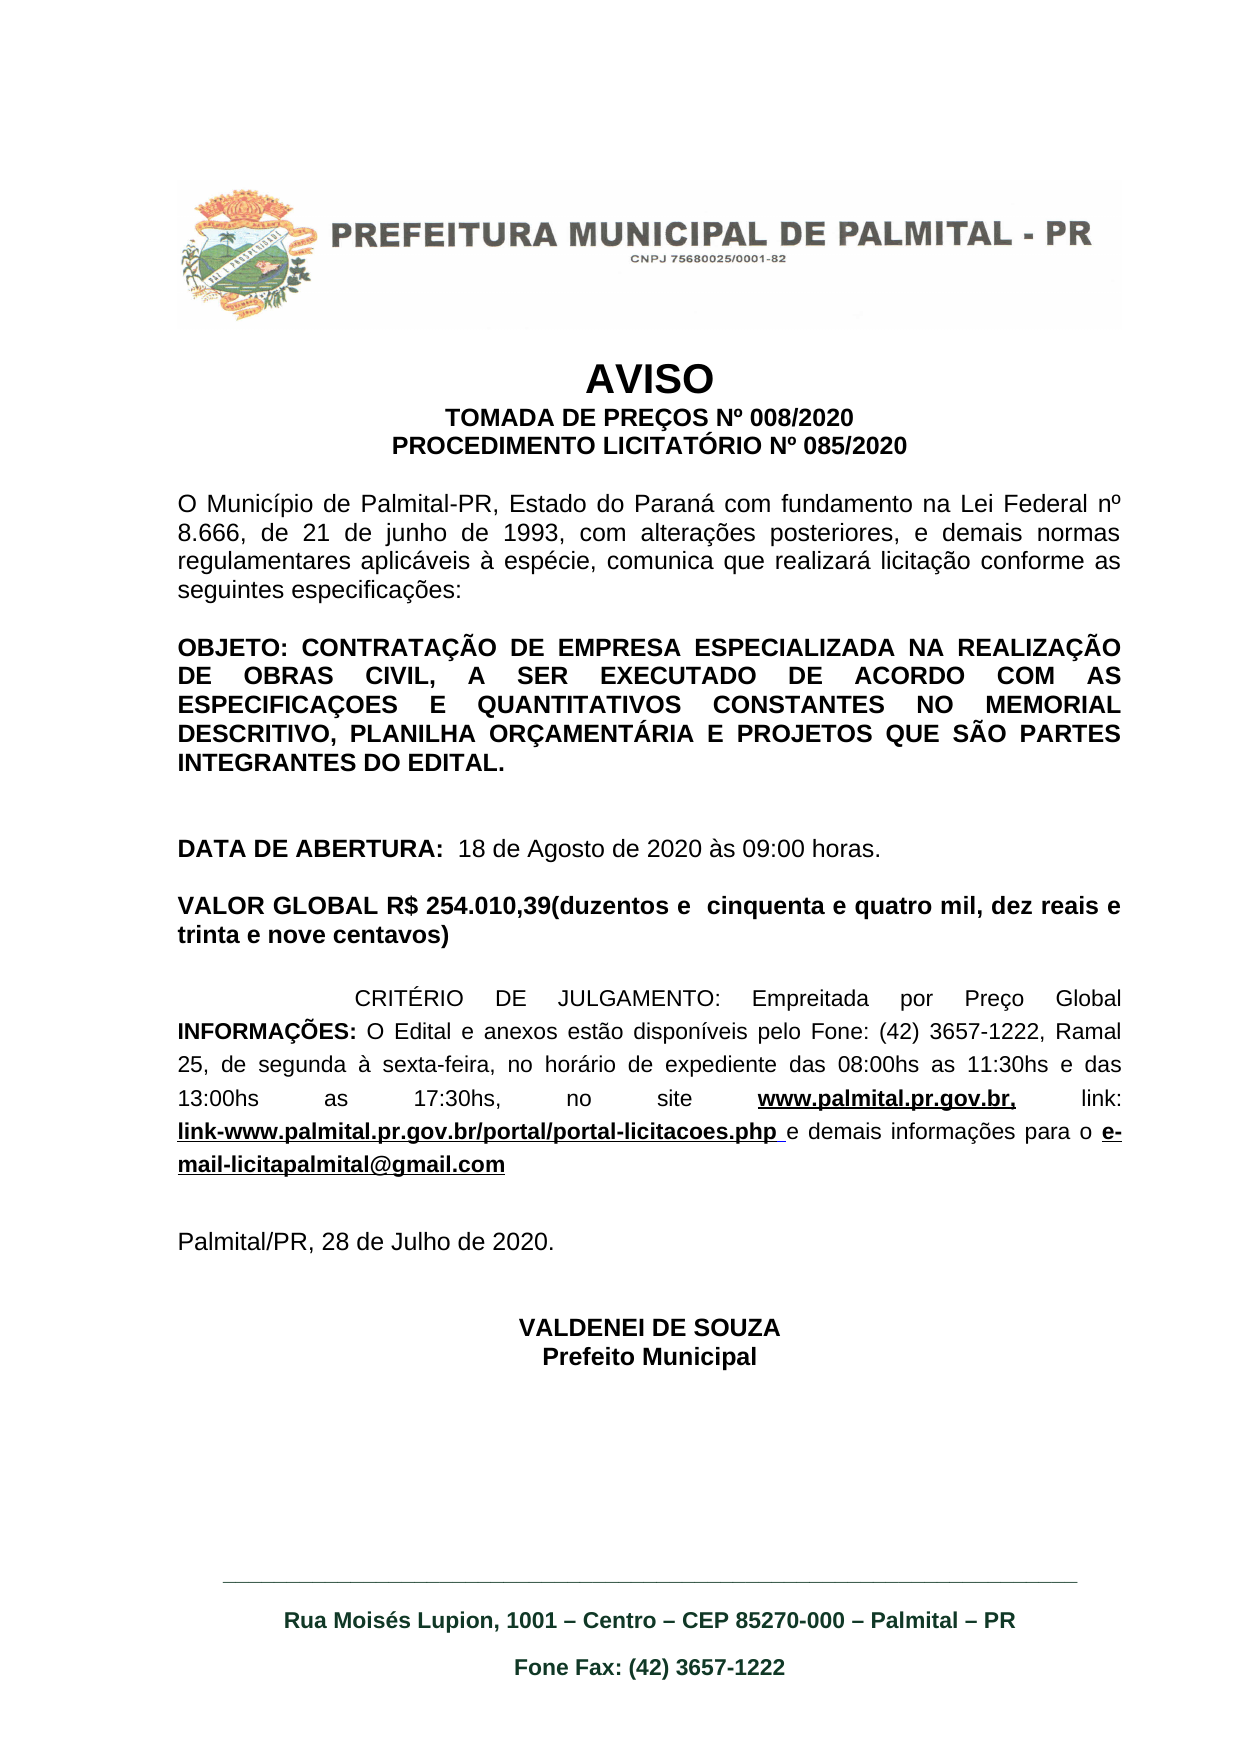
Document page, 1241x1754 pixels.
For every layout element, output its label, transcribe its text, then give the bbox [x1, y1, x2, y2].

text Palmital/PR, 28 de Julho de 2020. [177, 1227, 1122, 1256]
text Prefeito Municipal [177, 1342, 1122, 1371]
text VALDENEI DE SOUZA [177, 1313, 1122, 1342]
text AVISO [177, 354, 1122, 402]
text OBJETO: CONTRATAÇÃO DE EMPRESA ESPECIALIZADA NA REALIZAÇÃO DE OBRAS CIVIL, A SER EXECUTADO DE ACORDO COM AS ESPECIFICAÇOES E QUANTITATIVOS CONSTANTES NO MEMORIAL DESCRITIVO, PLANILHA ORÇAMENTÁRIA E PROJETOS QUE SÃO PARTES INTEGRANTES DO EDITAL. [177, 632, 1122, 776]
text DATA DE ABERTURA: 18 de Agosto de 2020 às 09:00 horas. [177, 834, 1122, 862]
text CRITÉRIO DE JULGAMENTO: Empreitada por Preço Global INFORMAÇÕES: O Edital e anexos estão disponíveis pelo Fone: (42) 3657-1222, Ramal 25, de segunda à sexta-feira, no horário de expediente das 08:00hs as 11:30hs e das 13:00hs as 17:30hs, no site www.palmital.pr.gov.br, link: link-www.palmital.pr.gov.br/portal/portal-licitacoes.php e demais informações para o e-mail-licitapalmital@gmail.com [177, 977, 1122, 1177]
text O Município de Palmital-PR, Estado do Paraná com fundamento na Lei Federal nº 8.666, de 21 de junho de 1993, com alterações posteriores, e demais normas regulamentares aplicáveis à espécie, comunica que realizará licitação conforme as seguintes especificações: [177, 489, 1122, 604]
text PROCEDIMENTO LICITATÓRIO Nº 085/2020 [177, 431, 1122, 460]
text TOMADA DE PREÇOS Nº 008/2020 [177, 402, 1122, 431]
text VALOR GLOBAL R$ 254.010,39(duzentos e cinquenta e quatro mil, dez reais e trinta e nove centavos) [177, 891, 1122, 949]
picture [177, 180, 1122, 330]
